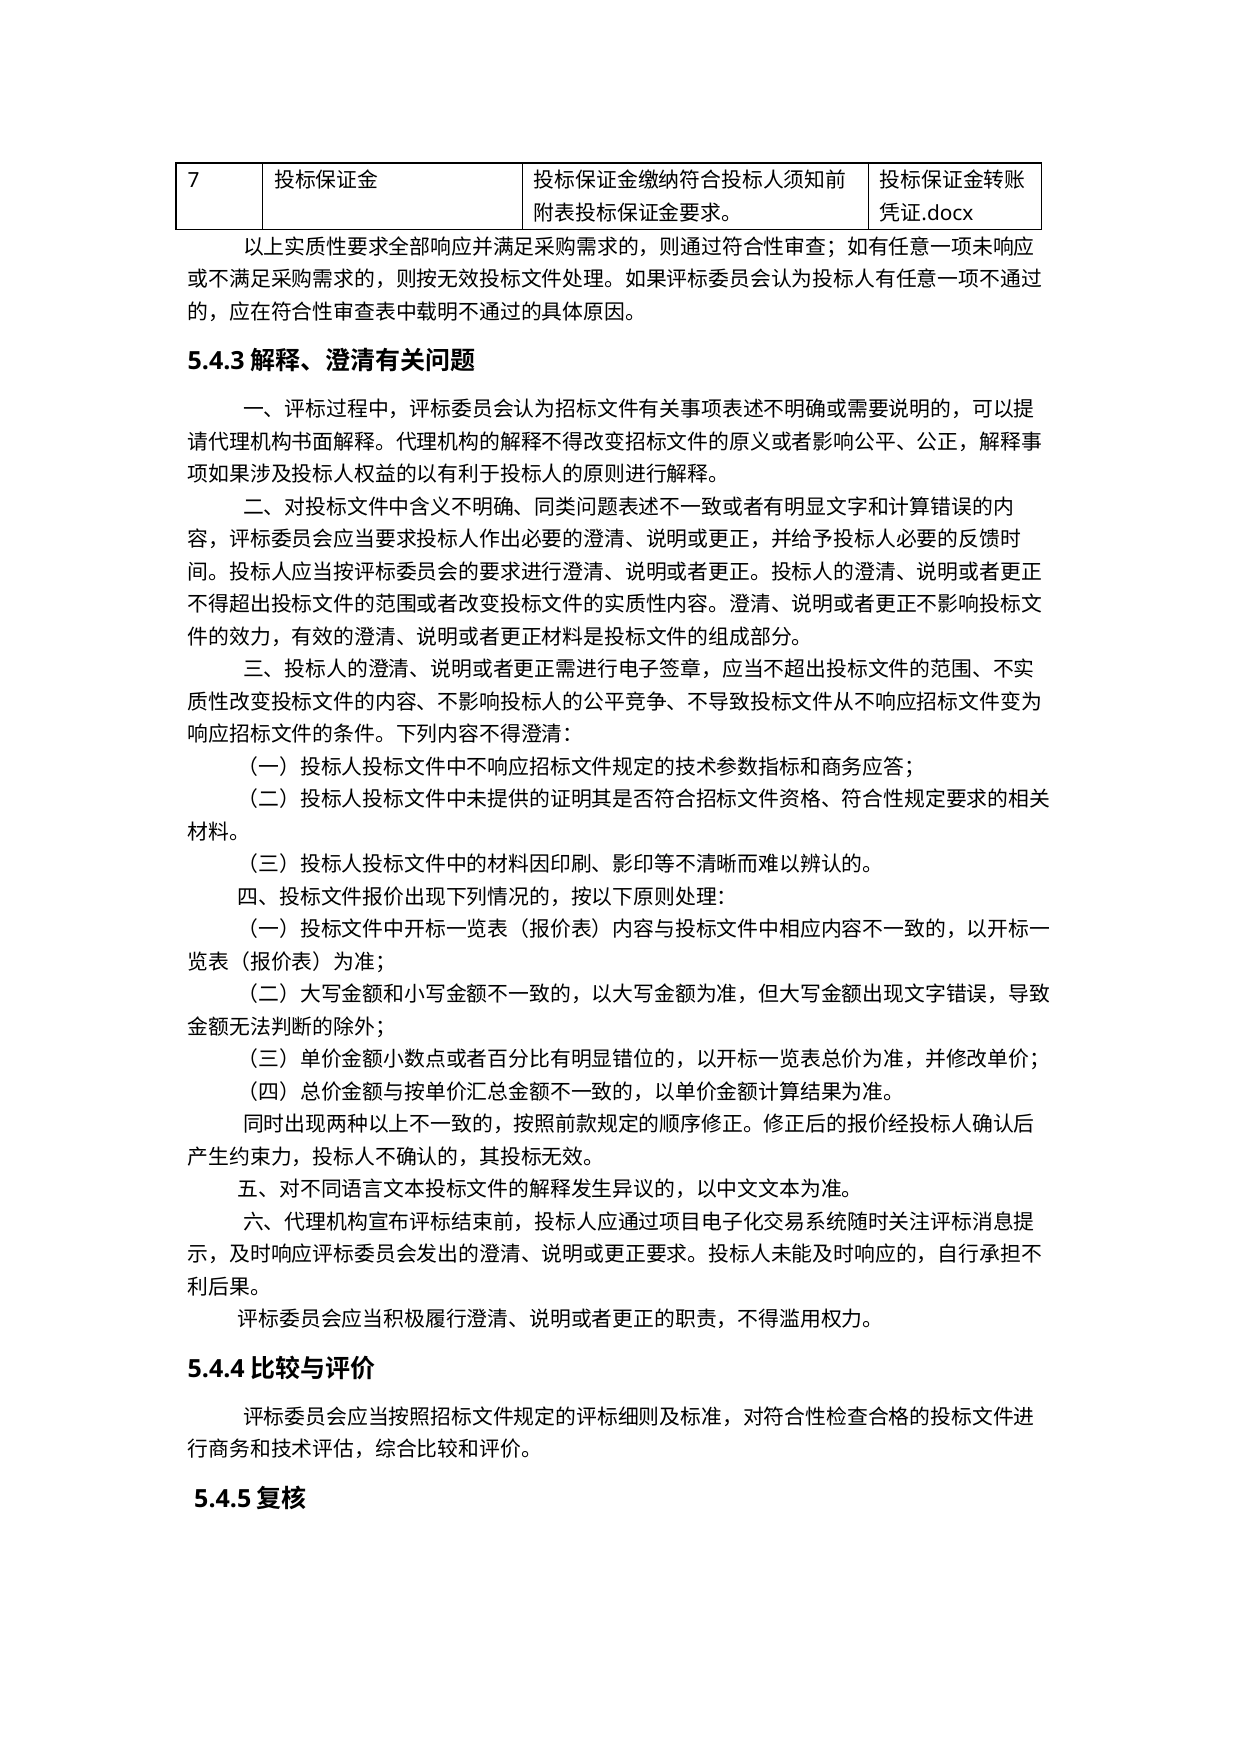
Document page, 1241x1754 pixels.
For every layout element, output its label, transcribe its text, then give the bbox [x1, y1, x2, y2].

table_cell 投标保证金转账凭证.docx [869, 164, 1041, 228]
text （二）投标人投标文件中未提供的证明其是否符合招标文件资格、符合性规定要求的相关材料。 [187, 783, 1053, 848]
text 五、对不同语言文本投标文件的解释发生异议的，以中文文本为准。 [187, 1173, 1053, 1205]
text 5.4.3解释、澄清有关问题 [187, 328, 1053, 393]
text （三）投标人投标文件中的材料因印刷、影印等不清晰而难以辨认的。 [187, 848, 1053, 880]
text 三、投标人的澄清、说明或者更正需进行电子签章，应当不超出投标文件的范围、不实质性改变投标文件的内容、不影响投标人的公平竞争、不导致投标文件从不响应招标文件变为响应招标文件的条件。下列内容不得澄清： [187, 653, 1053, 750]
text 六、代理机构宣布评标结束前，投标人应通过项目电子化交易系统随时关注评标消息提示，及时响应评标委员会发出的澄清、说明或更正要求。投标人未能及时响应的，自行承担不利后果。 [187, 1205, 1053, 1303]
text （二）大写金额和小写金额不一致的，以大写金额为准，但大写金额出现文字错误，导致金额无法判断的除外； [187, 978, 1053, 1043]
text 评标委员会应当积极履行澄清、说明或者更正的职责，不得滥用权力。 [187, 1303, 1053, 1335]
table_cell 投标保证金缴纳符合投标人须知前附表投标保证金要求。 [523, 164, 868, 228]
text 5.4.4比较与评价 [187, 1335, 1053, 1400]
text （三）单价金额小数点或者百分比有明显错位的，以开标一览表总价为准，并修改单价； [187, 1043, 1053, 1075]
text 二、对投标文件中含义不明确、同类问题表述不一致或者有明显文字和计算错误的内容，评标委员会应当要求投标人作出必要的澄清、说明或更正，并给予投标人必要的反馈时间。投标人应当按评标委员会的要求进行澄清、说明或者更正。投标人的澄清、说明或者更正不得超出投标文件的范围或者改变投标文件的实质性内容。澄清、说明或者更正不影响投标文件的效力，有效的澄清、说明或者更正材料是投标文件的组成部分。 [187, 490, 1053, 653]
table_cell 7 [177, 164, 262, 228]
text 同时出现两种以上不一致的，按照前款规定的顺序修正。修正后的报价经投标人确认后产生约束力，投标人不确认的，其投标无效。 [187, 1108, 1053, 1173]
text （一）投标文件中开标一览表（报价表）内容与投标文件中相应内容不一致的，以开标一览表（报价表）为准； [187, 913, 1053, 978]
text 以上实质性要求全部响应并满足采购需求的，则通过符合性审查；如有任意一项未响应或不满足采购需求的，则按无效投标文件处理。如果评标委员会认为投标人有任意一项不通过的，应在符合性审查表中载明不通过的具体原因。 [187, 230, 1053, 328]
text 四、投标文件报价出现下列情况的，按以下原则处理： [187, 880, 1053, 913]
text （一）投标人投标文件中不响应招标文件规定的技术参数指标和商务应答； [187, 750, 1053, 783]
text 一、评标过程中，评标委员会认为招标文件有关事项表述不明确或需要说明的，可以提请代理机构书面解释。代理机构的解释不得改变招标文件的原义或者影响公平、公正，解释事项如果涉及投标人权益的以有利于投标人的原则进行解释。 [187, 393, 1053, 490]
text 评标委员会应当按照招标文件规定的评标细则及标准，对符合性检查合格的投标文件进行商务和技术评估，综合比较和评价。 [187, 1400, 1053, 1465]
text 5.4.5复核 [187, 1465, 1053, 1530]
text （四）总价金额与按单价汇总金额不一致的，以单价金额计算结果为准。 [187, 1075, 1053, 1108]
table_cell 投标保证金 [263, 164, 522, 228]
